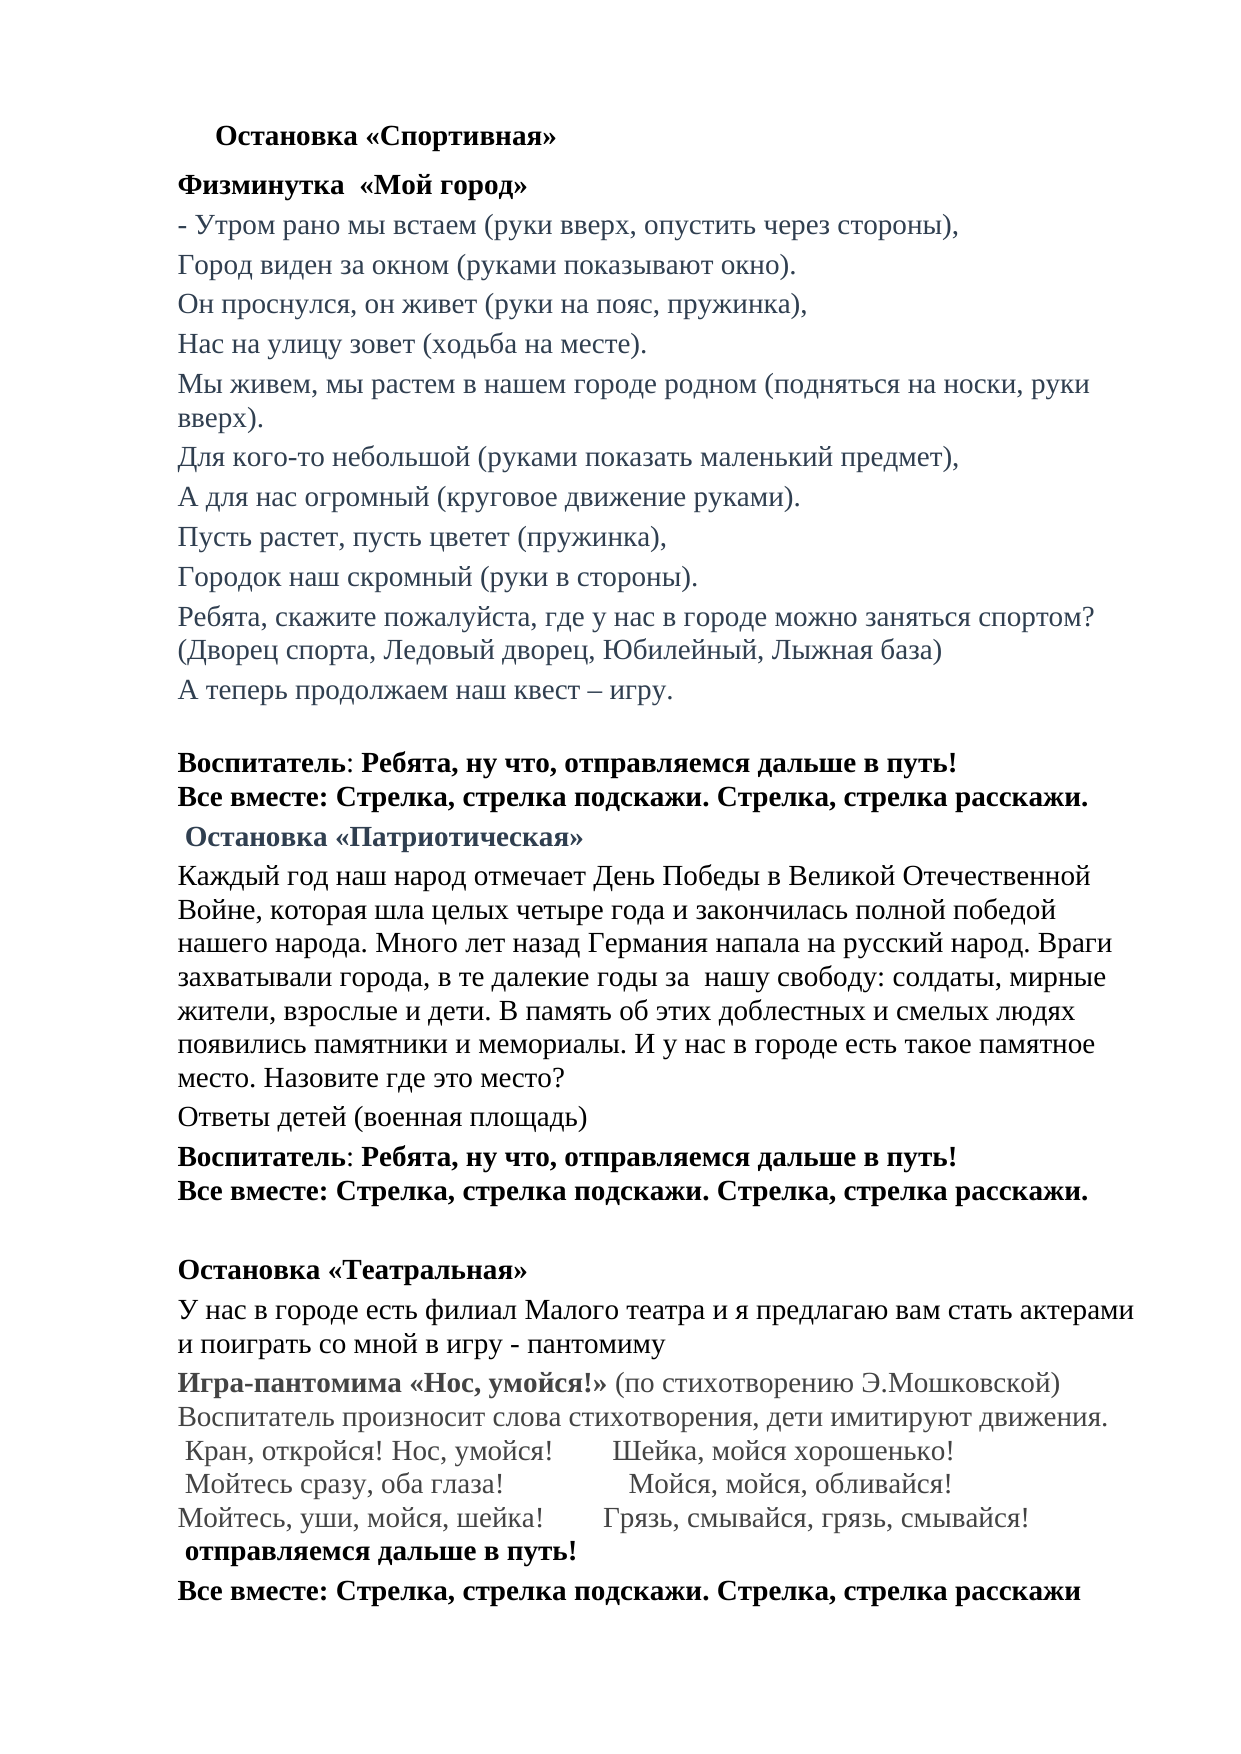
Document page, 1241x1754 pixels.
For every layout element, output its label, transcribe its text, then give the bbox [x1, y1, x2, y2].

text Все вместе: Стрелка, стрелка подскажи. Стрелка, стрелка расскажи [177, 1573, 1152, 1607]
text Воспитатель: Ребята, ну что, отправляемся дальше в путь! [177, 745, 1152, 779]
text Ответы детей (военная площадь) [177, 1099, 1152, 1133]
text Мойтесь сразу, оба глаза! Мойся, мойся, обливайся! [177, 1466, 1152, 1500]
text У нас в городе есть филиал Малого театра и я предлагаю вам стать актерами и поиграть со мной в игру - пантомиму [177, 1292, 1152, 1359]
text А теперь продолжаем наш квест – игру. [177, 672, 1152, 706]
text Кран, откройся! Нос, умойся! Шейка, мойся хорошенько! [177, 1433, 1152, 1466]
text Мойтесь, уши, мойся, шейка! Грязь, смывайся, грязь, смывайся! [177, 1500, 1152, 1533]
text Воспитатель: Ребята, ну что, отправляемся дальше в путь! [177, 1139, 1152, 1173]
text Для кого-то небольшой (руками показать маленький предмет), [177, 439, 1152, 473]
text Все вместе: Стрелка, стрелка подскажи. Стрелка, стрелка расскажи. [177, 779, 1152, 812]
text Каждый год наш народ отмечает День Победы в Великой Отечественной Войне, которая шла целых четыре года и закончилась полной победой нашего народа. Много лет назад Германия напала на русский народ. Враги захватывали города, в те далекие годы за нашу свободу: солдаты, мирные жители, взрослые и дети. В память об этих доблестных и смелых людях появились памятники и мемориалы. И у нас в городе есть такое памятное место. Назовите где это место? [177, 858, 1152, 1093]
text А для нас огромный (круговое движение руками). [177, 479, 1152, 513]
text Все вместе: Стрелка, стрелка подскажи. Стрелка, стрелка расскажи. [177, 1173, 1152, 1206]
text Пусть растет, пусть цветет (пружинка), [177, 519, 1152, 553]
text Игра-пантомима «Нос, умойся!» (по стихотворению Э.Мошковской) [177, 1366, 1152, 1399]
text Остановка «Театральная» [177, 1252, 1152, 1286]
text - Утром рано мы встаем (руки вверх, опустить через стороны), [177, 207, 1152, 241]
text Нас на улицу зовет (ходьба на месте). [177, 326, 1152, 360]
text Мы живем, мы растем в нашем городе родном (подняться на носки, руки вверх). [177, 366, 1152, 433]
text Ребята, скажите пожалуйста, где у нас в городе можно заняться спортом? (Дворец спорта, Ледовый дворец, Юбилейный, Лыжная база) [177, 599, 1152, 666]
text отправляемся дальше в путь! [177, 1533, 1152, 1567]
text Остановка «Спортивная» [177, 118, 1152, 152]
text Физминутка «Мой город» [177, 167, 1152, 201]
text Воспитатель произносит слова стихотворения, дети имитируют движения. [177, 1399, 1152, 1433]
text Он проснулся, он живет (руки на пояс, пружинка), [177, 287, 1152, 320]
text Городок наш скромный (руки в стороны). [177, 559, 1152, 592]
text Остановка «Патриотическая» [177, 819, 1152, 852]
text Город виден за окном (руками показывают окно). [177, 247, 1152, 280]
